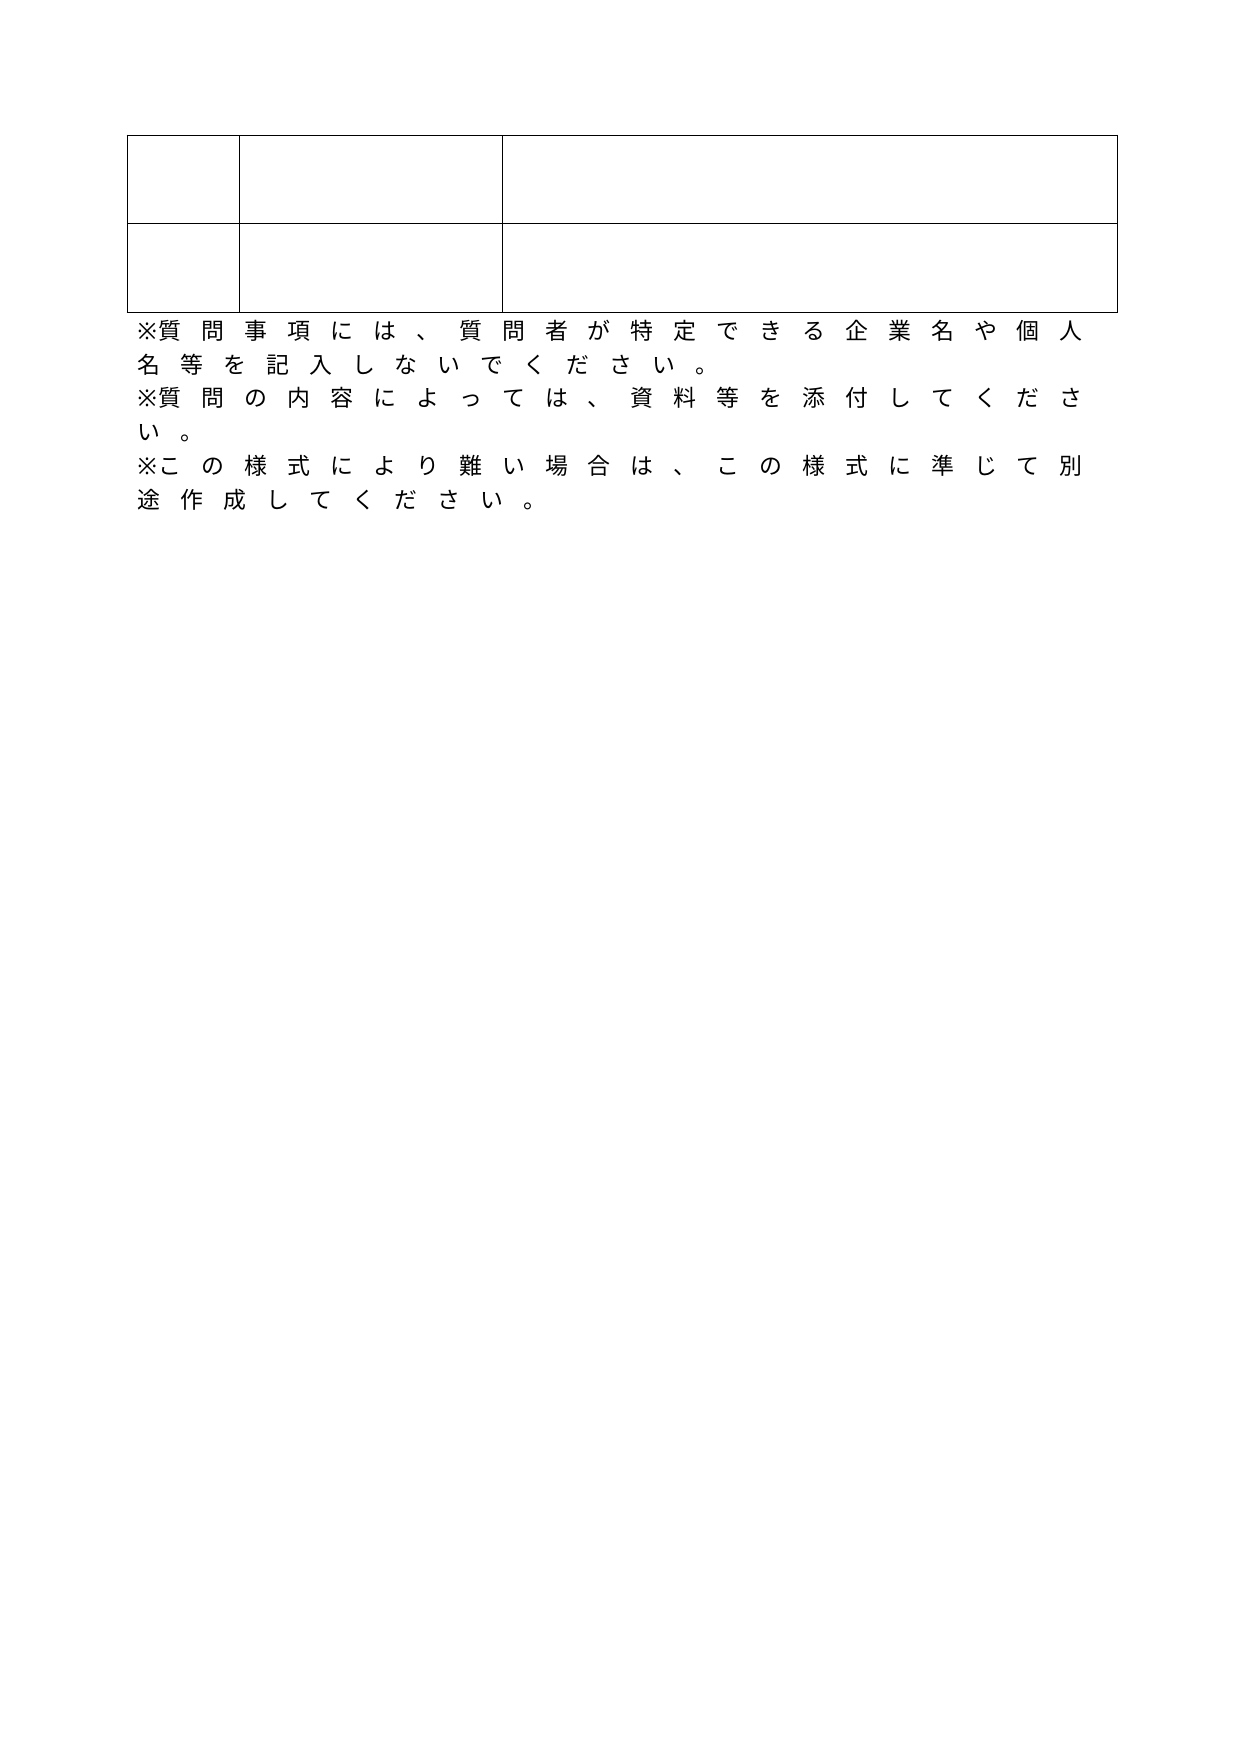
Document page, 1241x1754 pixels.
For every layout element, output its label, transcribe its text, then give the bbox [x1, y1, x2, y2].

text ※質問事項には、質問者が特定できる企業名や個人名等を記入しないでください。 [137, 313, 1103, 380]
table_cell [240, 136, 502, 223]
table_cell [240, 224, 502, 312]
table_cell [503, 136, 1117, 223]
table_cell [128, 136, 239, 223]
text ※この様式により難い場合は、この様式に準じて別途作成してください。 [137, 448, 1103, 515]
text ※質問の内容によっては、資料等を添付してください。 [137, 380, 1103, 448]
table_cell [503, 224, 1117, 312]
table_cell [128, 224, 239, 312]
